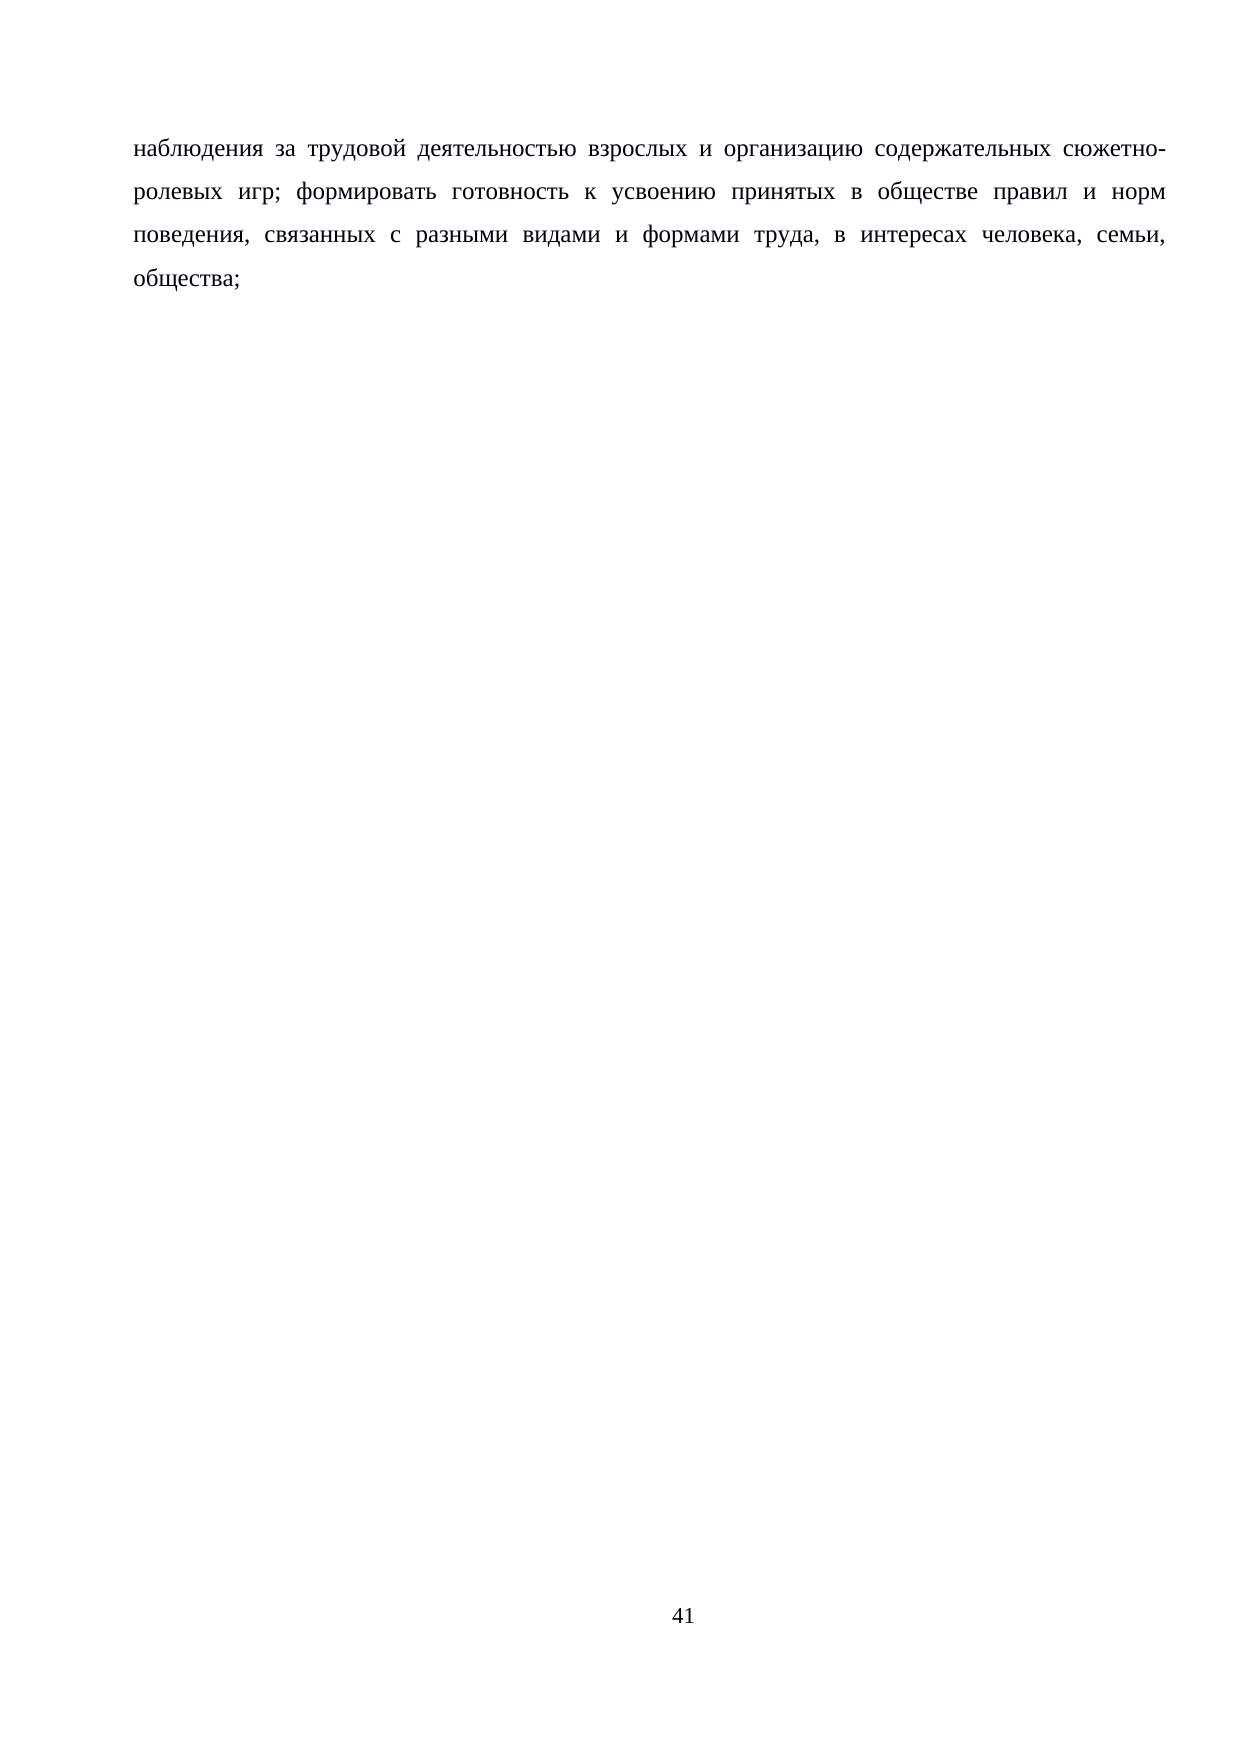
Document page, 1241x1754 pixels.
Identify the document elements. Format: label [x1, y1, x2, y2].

list [133, 133, 1167, 291]
